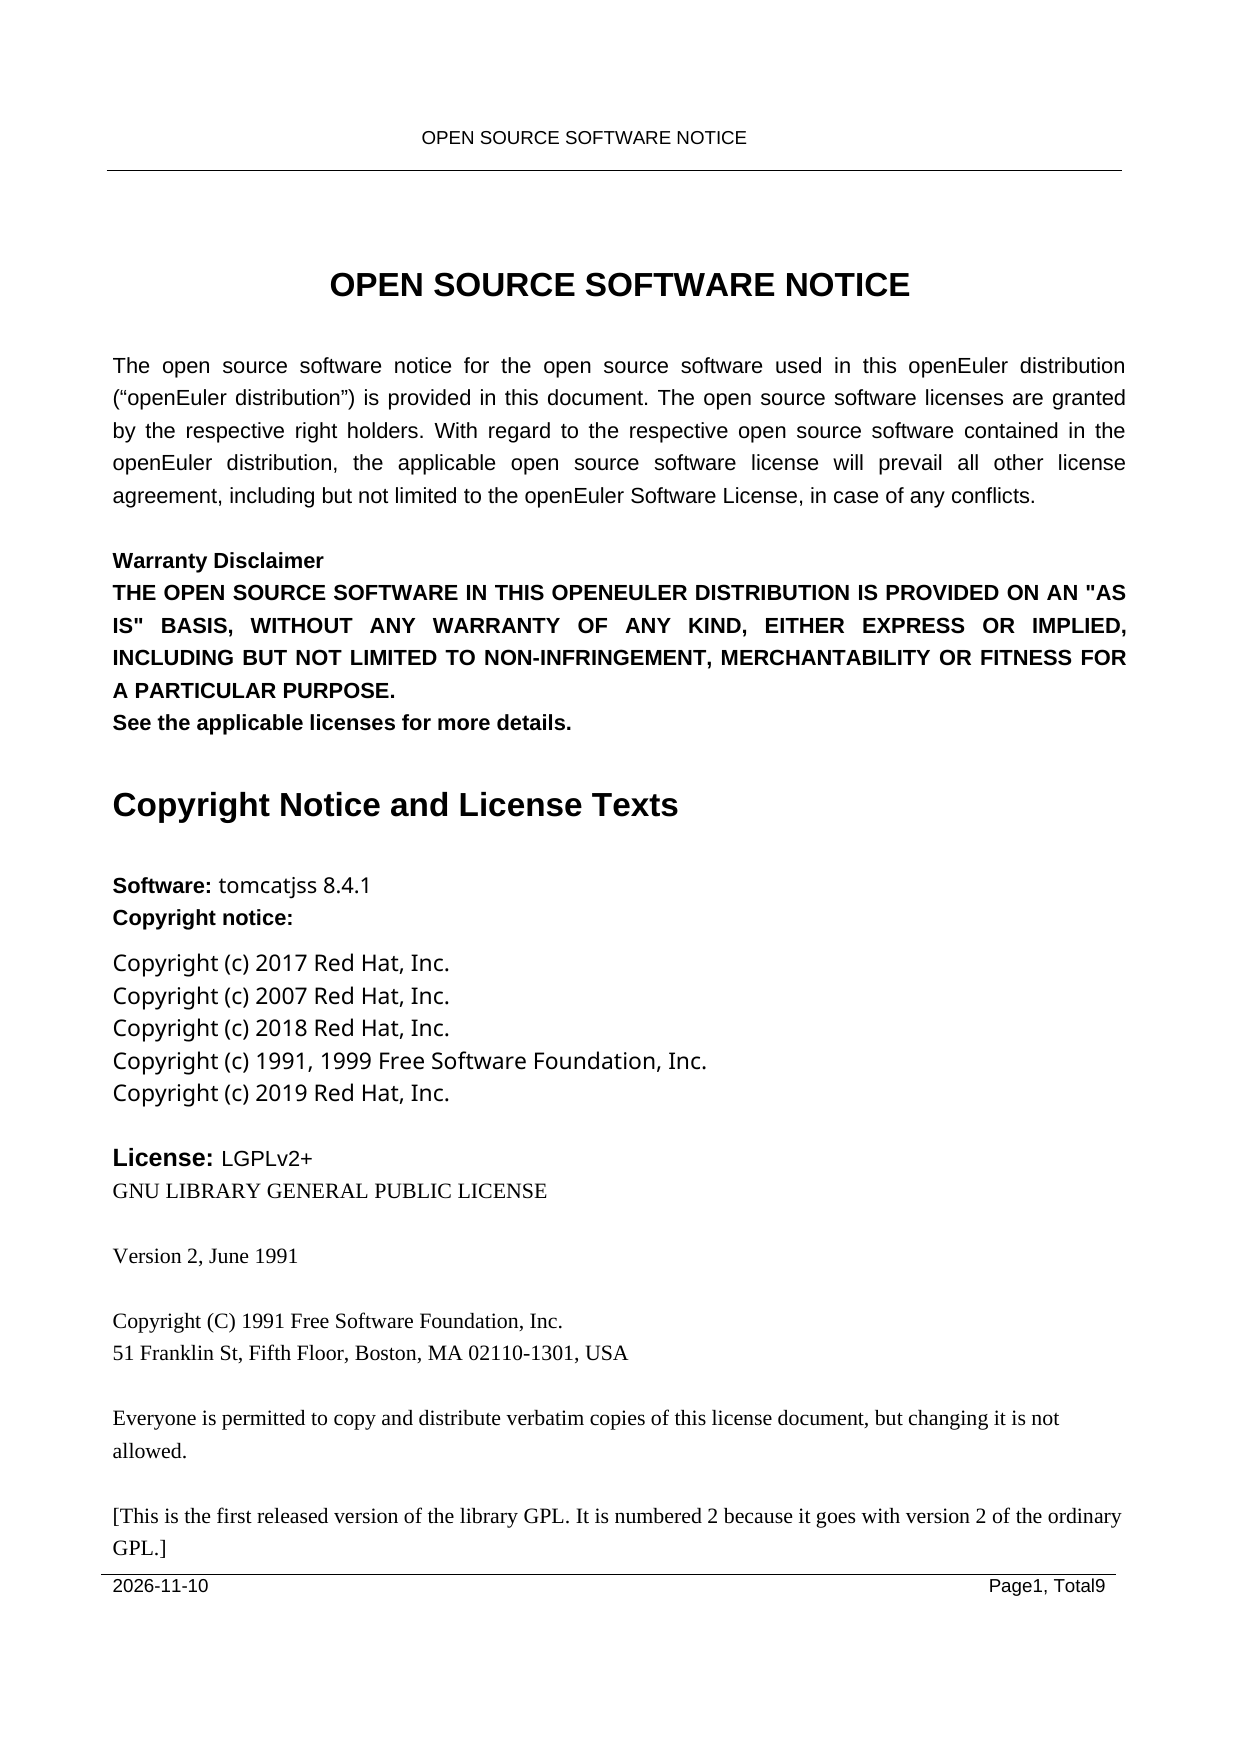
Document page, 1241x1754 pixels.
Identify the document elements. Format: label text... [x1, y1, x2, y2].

text Copyright Notice and License Texts [112, 771, 1128, 836]
title Software: tomcatjss 8.4.1 [112, 869, 1128, 901]
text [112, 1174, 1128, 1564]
text Copyright (c) 2017 Red Hat, Inc. Copyright (c) 2007 Red Hat, Inc. Copyright (c) 2018 Red Hat, Inc. Copyright (c) 1991, 1999 Free Software Foundation, Inc. Copyright (c) 2019 Red Hat, Inc. [112, 947, 1128, 1142]
text Warranty Disclaimer [112, 544, 1128, 576]
text Copyright notice: [112, 901, 1128, 934]
text The open source software notice for the open source software used in this openEuler distribution (“openEuler distribution”) is provided in this document. The open source software licenses are granted by the respective right holders. With regard to the respective open source software contained in the openEuler distribution, the applicable open source software license will prevail all other license agreement, including but not limited to the openEuler Software License, in case of any conflicts. [112, 349, 1128, 511]
text OPEN SOURCE SOFTWARE NOTICE [112, 251, 1128, 316]
text License: LGPLv2+ [112, 1142, 1128, 1174]
text THE OPEN SOURCE SOFTWARE IN THIS OPENEULER DISTRIBUTION IS PROVIDED ON AN "AS IS" BASIS, WITHOUT ANY WARRANTY OF ANY KIND, EITHER EXPRESS OR IMPLIED, INCLUDING BUT NOT LIMITED TO NON-INFRINGEMENT, MERCHANTABILITY OR FITNESS FOR A PARTICULAR PURPOSE. See the applicable licenses for more details. [112, 576, 1128, 739]
